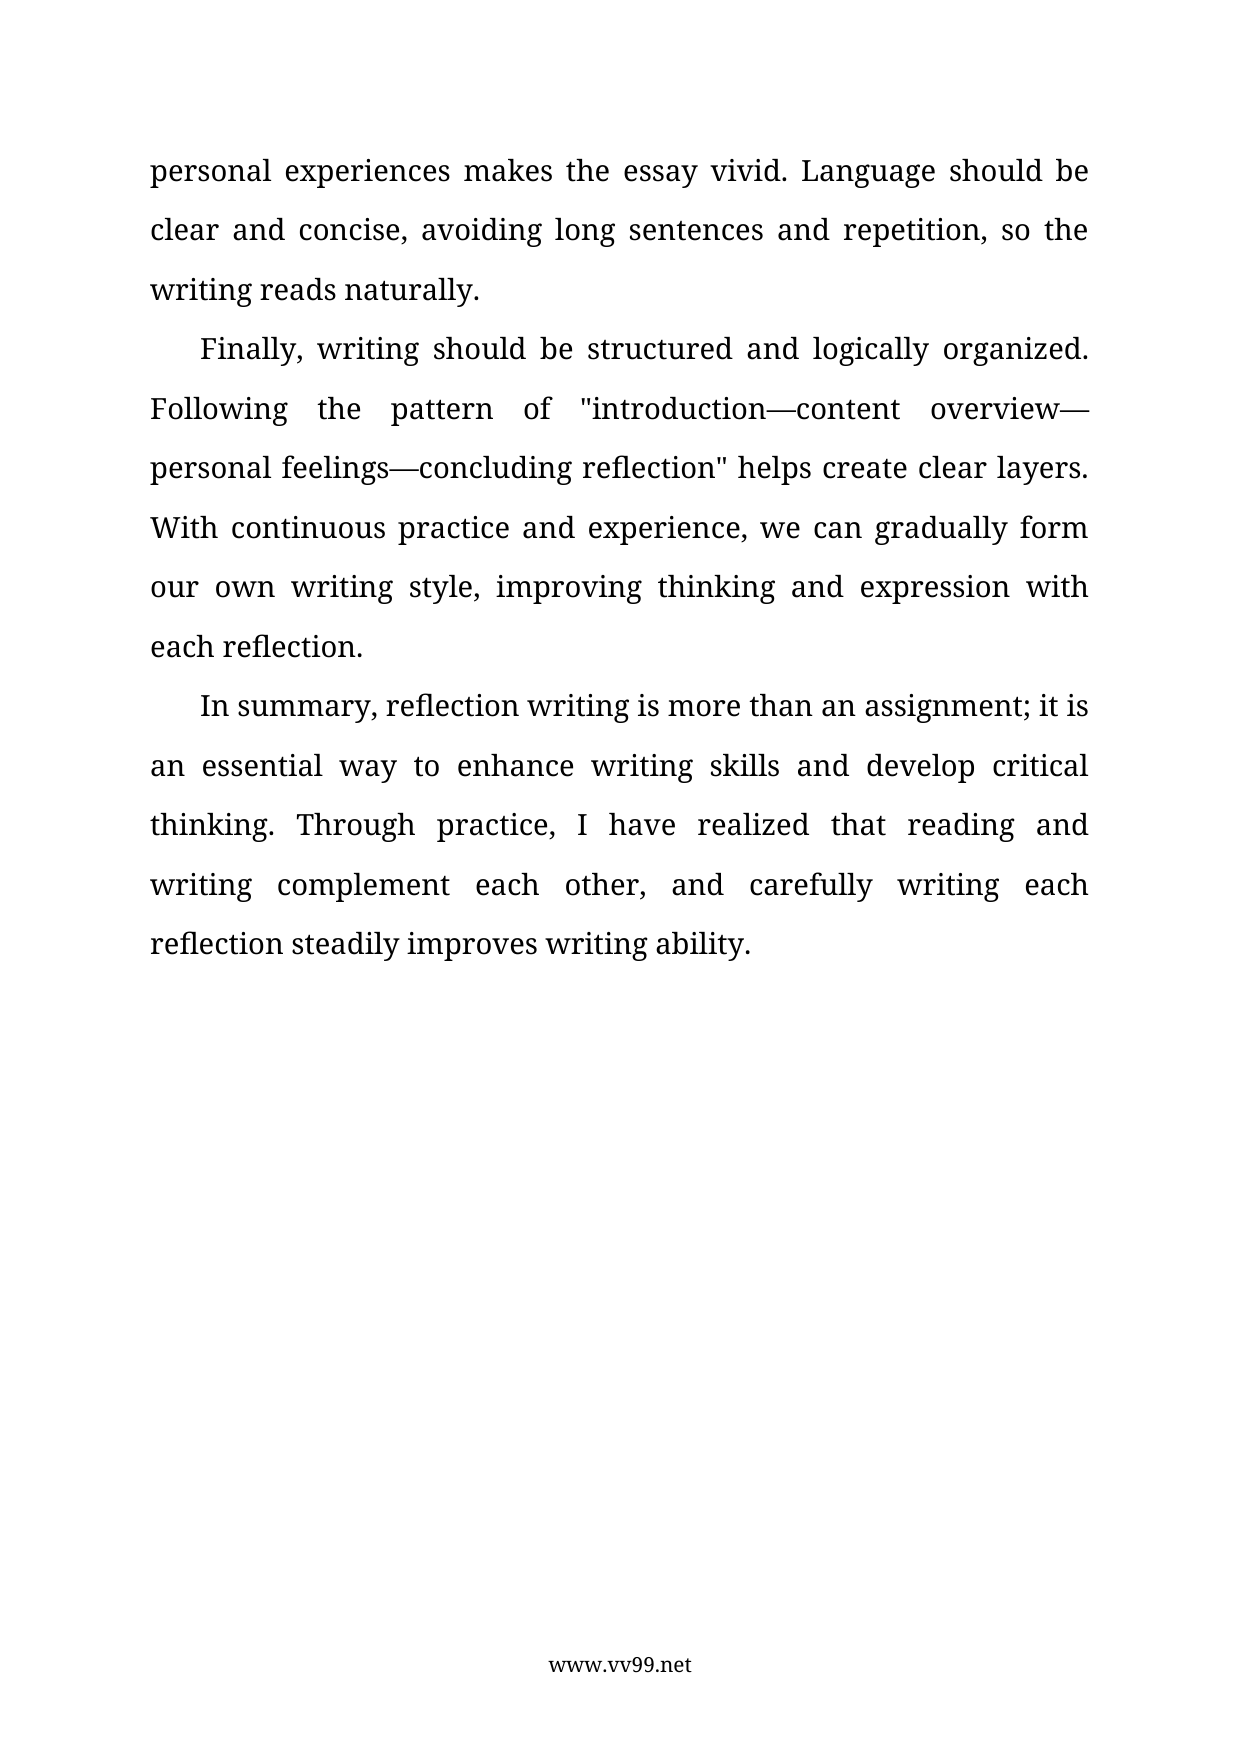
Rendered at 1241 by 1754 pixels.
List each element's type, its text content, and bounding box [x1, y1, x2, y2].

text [150, 150, 1090, 309]
text In summary, reflection writing is more than an assignment; it is an essential way to enhance writing skills and develop critical thinking. Through practice, I have realized that reading and writing complement each other, and carefully writing each reflection steadily improves writing ability. [150, 685, 1090, 963]
text Finally, writing should be structured and logically organized. Following the pattern of "introduction—content overview—personal feelings—concluding reflection" helps create clear layers. With continuous practice and experience, we can gradually form our own writing style, improving thinking and expression with each reflection. [150, 328, 1090, 666]
